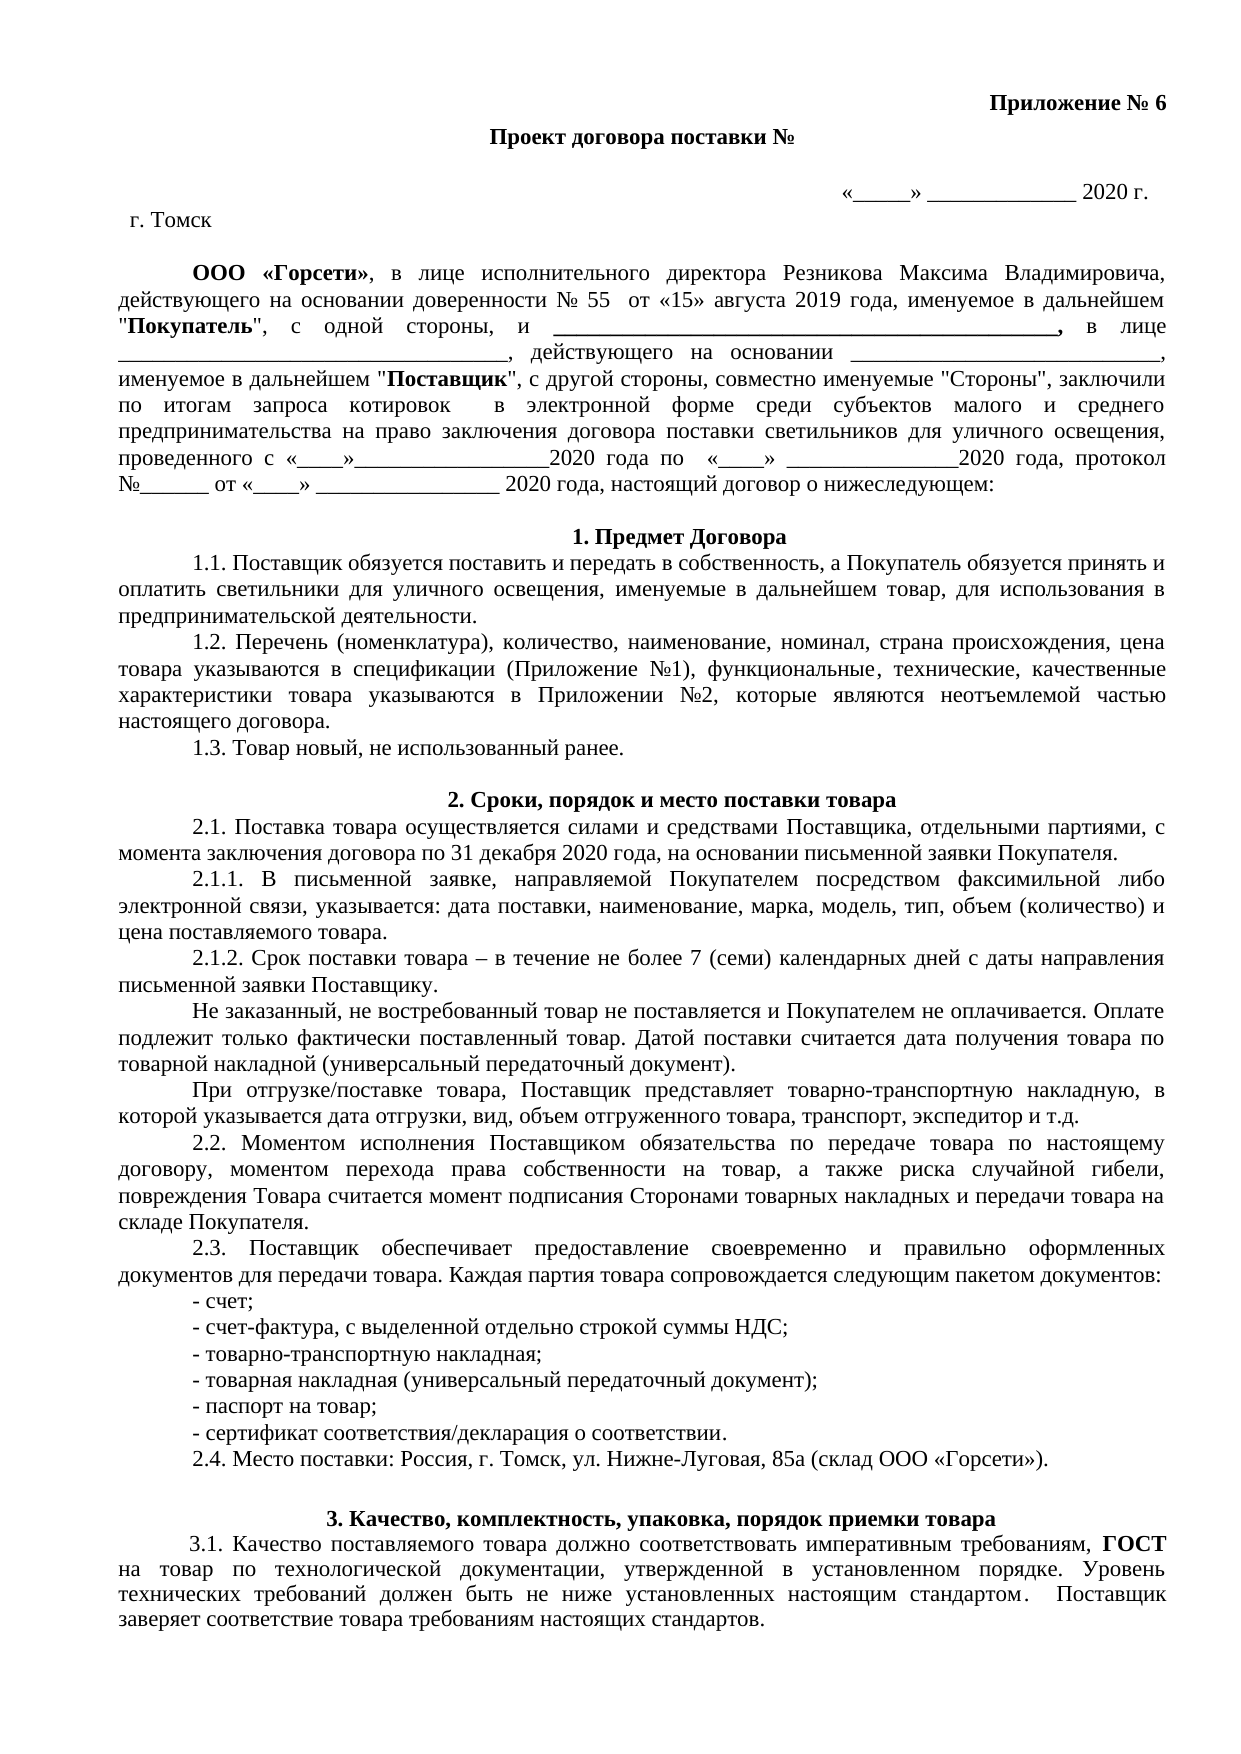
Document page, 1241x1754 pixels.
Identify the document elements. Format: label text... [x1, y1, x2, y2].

text - счет; [118, 1287, 1167, 1313]
text 1.3. Товар новый, не использованный ранее. [118, 734, 1167, 760]
text 3. Качество, комплектность, упаковка, порядок приемки товара [156, 1505, 1167, 1531]
text - счет-фактура, с выделенной отдельно строкой суммы НДС; [118, 1313, 1167, 1340]
text Приложение № 6 [118, 89, 1167, 115]
text 2.2. Моментом исполнения Поставщиком обязательства по передаче товара по настоящему договору, моментом перехода права собственности на товар, а также риска случайной гибели, повреждения Товара считается момент подписания Сторонами товарных накладных и передачи товара на складе Покупателя. [118, 1129, 1167, 1234]
text - товарно-транспортную накладная; [118, 1340, 1167, 1366]
text 2.1.1. В письменной заявке, направляемой Покупателем посредством факсимильной либо электронной связи, указывается: дата поставки, наименование, марка, модель, тип, объем (количество) и цена поставляемого товара. [118, 865, 1167, 944]
text Проект договора поставки № [118, 123, 1167, 178]
text 1.2. Перечень (номенклатура), количество, наименование, номинал, страна происхождения, цена товара указываются в спецификации (Приложение №1), функциональные, технические, качественные характеристики товара указываются в Приложении №2, которые являются неотъемлемой частью настоящего договора. [118, 628, 1167, 734]
text 1.1. Поставщик обязуется поставить и передать в собственность, а Покупатель обязуется принять и оплатить светильники для уличного освещения, именуемые в дальнейшем товар, для использования в предпринимательской деятельности. [118, 549, 1167, 628]
text 3.1. Качество поставляемого товара должно соответствовать императивным требованиям, ГОСТ на товар по технологической документации, утвержденной в установленном порядке. Уровень технических требований должен быть не ниже установленных настоящим стандартом. Поставщик заверяет соответствие товара требованиям настоящих стандартов. [118, 1531, 1167, 1631]
text 1. Предмет Договора [118, 523, 1167, 549]
table_header г. Томск [118, 178, 641, 233]
text ООО «Горсети», в лице исполнительного директора Резникова Максима Владимировича, действующего на основании доверенности № 55 от «15» августа 2019 года, именуемое в дальнейшем "Покупатель", с одной стороны, и ____________________________________________, в лице __________________________________, действующего на основании ___________________________, именуемое в дальнейшем "Поставщик", с другой стороны, совместно именуемые "Стороны", заключили по итогам запроса котировок в электронной форме среди субъектов малого и среднего предпринимательства на право заключения договора поставки светильников для уличного освещения, проведенного с «____»_________________2020 года по «____» _______________2020 года, протокол №______ от «____» ________________ 2020 года, настоящий договор о нижеследующем: [118, 259, 1167, 496]
text 2.1.2. Срок поставки товара – в течение не более 7 (семи) календарных дней с даты направления письменной заявки Поставщику. [118, 944, 1167, 997]
text 2.3. Поставщик обеспечивает предоставление своевременно и правильно оформленных документов для передачи товара. Каждая партия товара сопровождается следующим пакетом документов: [118, 1234, 1167, 1287]
text Не заказанный, не востребованный товар не поставляется и Покупателем не оплачивается. Оплате подлежит только фактически поставленный товар. Датой поставки считается дата получения товара по товарной накладной (универсальный передаточный документ). [118, 997, 1167, 1076]
text 2. Сроки, порядок и место поставки товара [118, 786, 1167, 813]
table_header «_____» _____________ 2020 г. [641, 178, 1160, 233]
text 2.1. Поставка товара осуществляется силами и средствами Поставщика, отдельными партиями, с момента заключения договора по 31 декабря 2020 года, на основании письменной заявки Покупателя. [118, 813, 1167, 865]
text При отгрузке/поставке товара, Поставщик представляет товарно-транспортную накладную, в которой указывается дата отгрузки, вид, объем отгруженного товара, транспорт, экспедитор и т.д. [118, 1076, 1167, 1129]
text - товарная накладная (универсальный передаточный документ); [118, 1366, 1167, 1392]
text - паспорт на товар; [118, 1392, 1167, 1419]
text 2.4. Место поставки: Россия, г. Томск, ул. Нижне-Луговая, 85а (склад ООО «Горсети»). [118, 1445, 1167, 1472]
text - сертификат соответствия/декларация о соответствии. [118, 1419, 1167, 1445]
